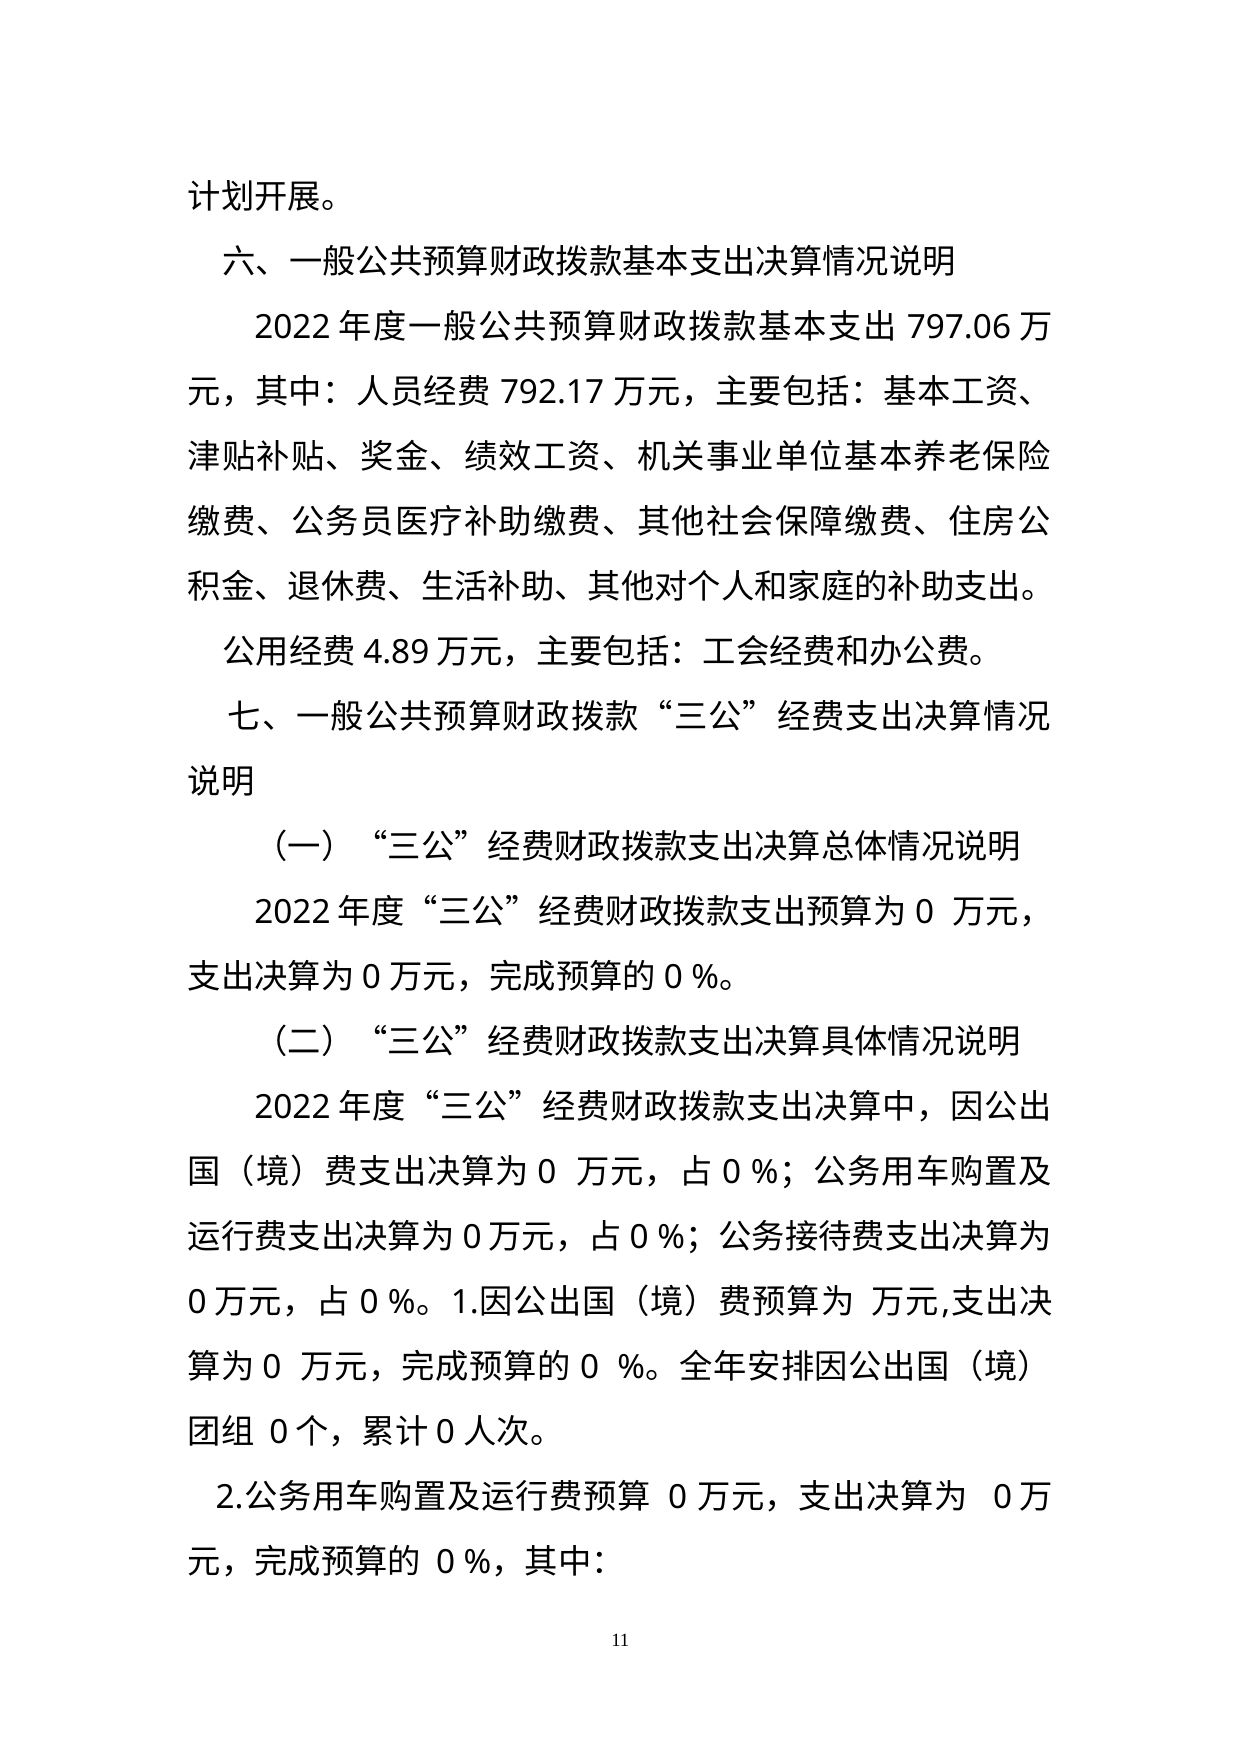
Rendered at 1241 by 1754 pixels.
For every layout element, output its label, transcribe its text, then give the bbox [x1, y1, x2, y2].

text 六、一般公共预算财政拨款基本支出决算情况说明 [187, 227, 1053, 292]
text 2022年度一般公共预算财政拨款基本支出797.06万元，其中：人员经费 792.17 万元，主要包括：基本工资、津贴补贴、奖金、绩效工资、机关事业单位基本养老保险缴费、公务员医疗补助缴费、其他社会保障缴费、住房公积金、退休费、生活补助、其他对个人和家庭的补助支出。 [187, 292, 1053, 617]
text 2.公务用车购置及运行费预算 0 万元，支出决算为 0万元，完成预算的 0 %，其中： [187, 1462, 1053, 1592]
text 2022年度“三公”经费财政拨款支出预算为0 万元，支出决算为 0 万元，完成预算的 0 %。 [187, 877, 1053, 1007]
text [187, 162, 1053, 227]
text 2022年度“三公”经费财政拨款支出决算中，因公出国（境）费支出决算为0 万元，占 0 %；公务用车购置及运行费支出决算为 0万元，占 0 %；公务接待费支出决算为 0万元，占 0 %。1.因公出国（境）费预算为 万元,支出决算为0 万元，完成预算的 0 %。全年安排因公出国（境）团组 0个，累计 0 人次。 [187, 1072, 1053, 1462]
text 公用经费 4.89万元，主要包括：工会经费和办公费。 [187, 617, 1053, 682]
text （一）“三公”经费财政拨款支出决算总体情况说明 [187, 812, 1053, 877]
text 七、一般公共预算财政拨款“三公”经费支出决算情况说明 [187, 682, 1053, 812]
text （二）“三公”经费财政拨款支出决算具体情况说明 [187, 1007, 1053, 1072]
